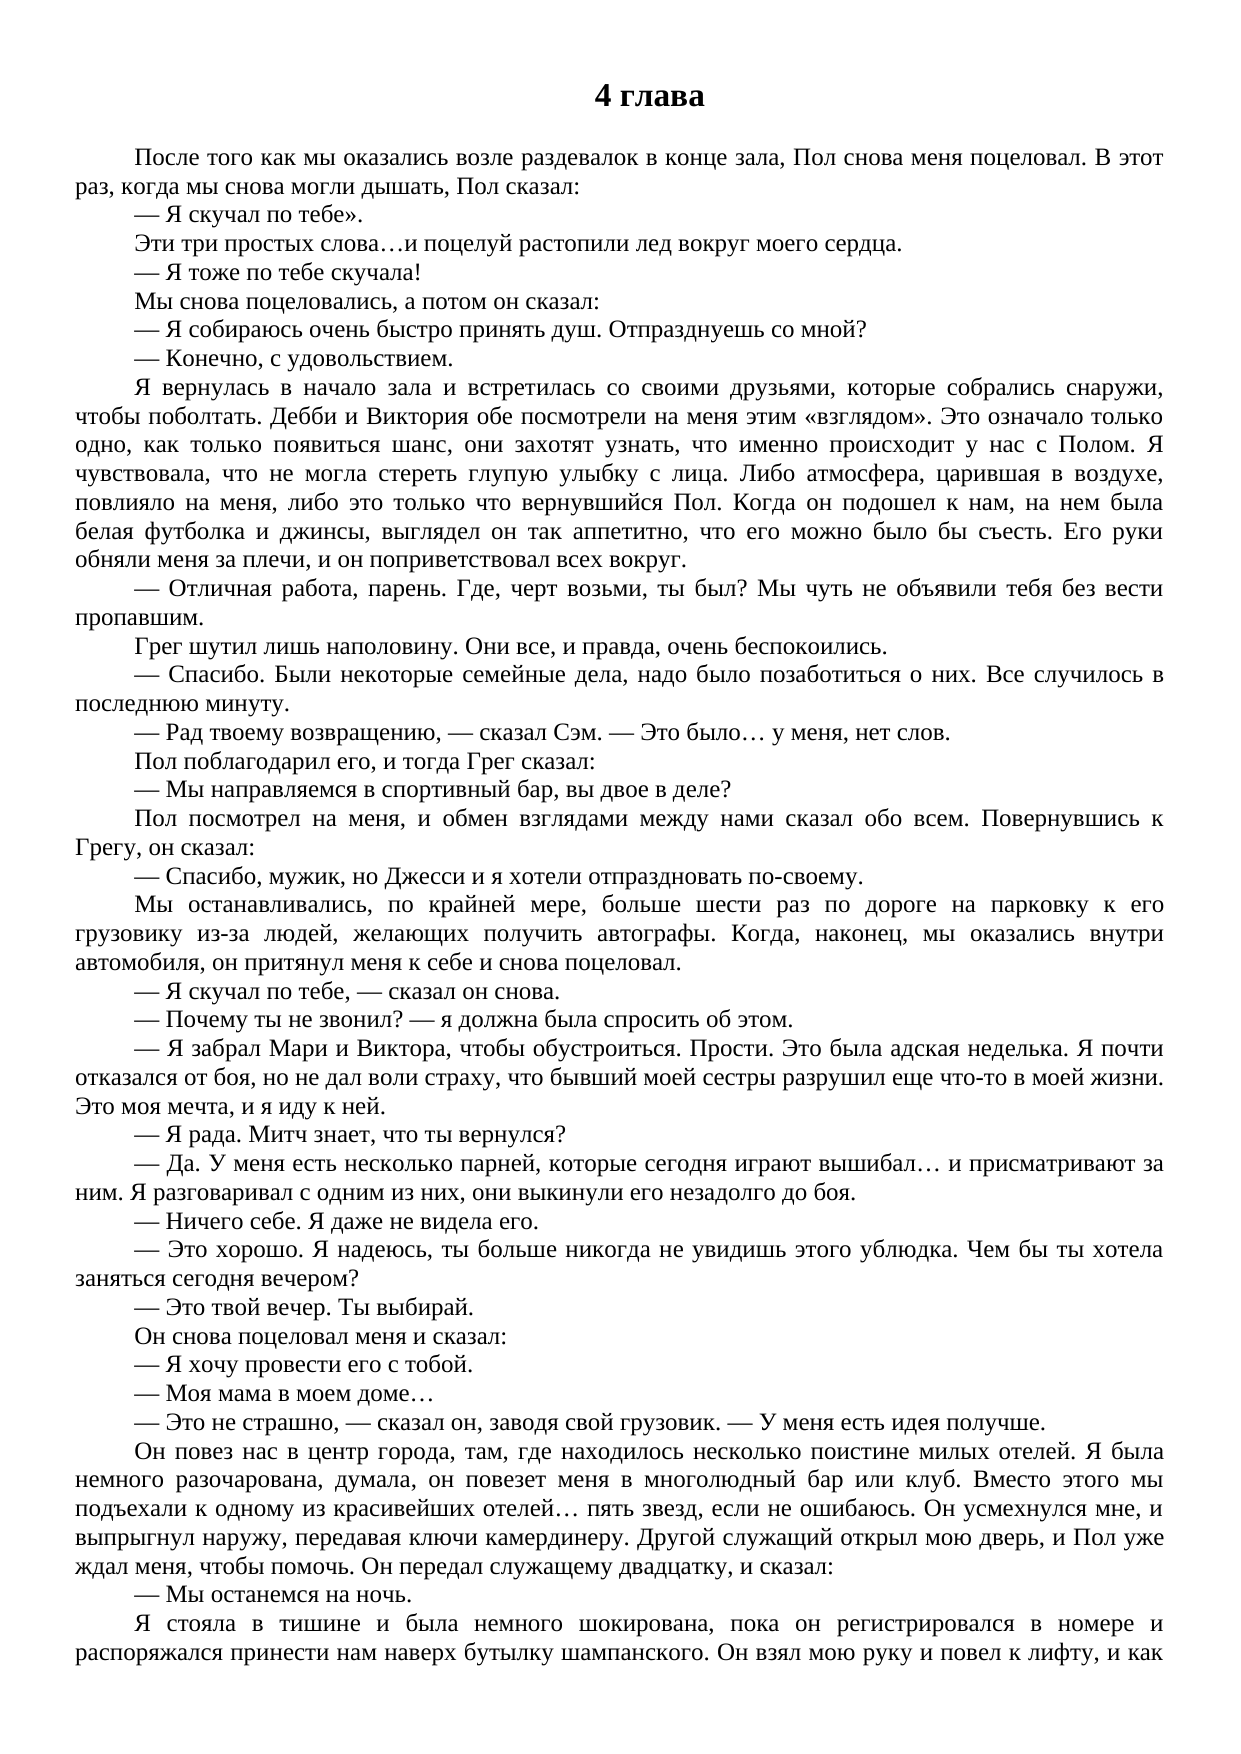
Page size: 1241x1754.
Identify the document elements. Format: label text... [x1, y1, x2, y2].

text — Это хорошо. Я надеюсь, ты больше никогда не увидишь этого ублюдка. Чем бы ты хотела заняться сегодня вечером? [75, 1234, 1165, 1292]
text Я вернулась в начало зала и встретилась со своими друзьями, которые собрались снаружи, чтобы поболтать. Дебби и Виктория обе посмотрели на меня этим «взглядом». Это означало только одно, как только появиться шанс, они захотят узнать, что именно происходит у нас с Полом. Я чувствовала, что не могла стереть глупую улыбку с лица. Либо атмосфера, царившая в воздухе, повлияло на меня, либо это только что вернувшийся Пол. Когда он подошел к нам, на нем была белая футболка и джинсы, выглядел он так аппетитно, что его можно было бы съесть. Его руки обняли меня за плечи, и он поприветствовал всех вокруг. [75, 372, 1165, 573]
text Он снова поцеловал меня и сказал: [75, 1321, 1165, 1349]
text — Я тоже по тебе скучала! [75, 257, 1165, 286]
text — Я забрал Мари и Виктора, чтобы обустроиться. Прости. Это была адская неделька. Я почти отказался от боя, но не дал воли страху, что бывший моей сестры разрушил еще что-то в моей жизни. Это моя мечта, и я иду к ней. [75, 1033, 1165, 1119]
text — Ничего себе. Я даже не видела его. [75, 1206, 1165, 1234]
text Мы снова поцеловались, а потом он сказал: [75, 286, 1165, 314]
text Пол посмотрел на меня, и обмен взглядами между нами сказал обо всем. Повернувшись к Грегу, он сказал: [75, 803, 1165, 861]
text — Да. У меня есть несколько парней, которые сегодня играют вышибал… и присматривают за ним. Я разговаривал с одним из них, они выкинули его незадолго до боя. [75, 1148, 1165, 1206]
text — Я собираюсь очень быстро принять душ. Отпразднуешь со мной? [75, 314, 1165, 343]
text — Я хочу провести его с тобой. [75, 1349, 1165, 1378]
text — Спасибо, мужик, но Джесси и я хотели отпраздновать по-своему. [75, 861, 1165, 889]
text — Конечно, с удовольствием. [75, 343, 1165, 372]
text — Я скучал по тебе, — сказал он снова. [75, 976, 1165, 1004]
text Мы останавливались, по крайней мере, больше шести раз по дороге на парковку к его грузовику из-за людей, желающих получить автографы. Когда, наконец, мы оказались внутри автомобиля, он притянул меня к себе и снова поцеловал. [75, 889, 1165, 976]
text — Мы останемся на ночь. [75, 1579, 1165, 1608]
text — Я скучал по тебе». [75, 199, 1165, 228]
text — Это не страшно, — сказал он, заводя свой грузовик. — У меня есть идея получше. [75, 1407, 1165, 1436]
text После того как мы оказались возле раздевалок в конце зала, Пол снова меня поцеловал. В этот раз, когда мы снова могли дышать, Пол сказал: [75, 142, 1165, 199]
text — Это твой вечер. Ты выбирай. [75, 1292, 1165, 1321]
text — Я рада. Митч знает, что ты вернулся? [75, 1119, 1165, 1148]
text Эти три простых слова…и поцелуй растопили лед вокруг моего сердца. [75, 228, 1165, 257]
text — Мы направляемся в спортивный бар, вы двое в деле? [75, 774, 1165, 803]
text Грег шутил лишь наполовину. Они все, и правда, очень беспокоились. [75, 631, 1165, 659]
text — Отличная работа, парень. Где, черт возьми, ты был? Мы чуть не объявили тебя без вести пропавшим. [75, 573, 1165, 631]
text — Почему ты не звонил? — я должна была спросить об этом. [75, 1004, 1165, 1033]
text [75, 1608, 1165, 1666]
text Он повез нас в центр города, там, где находилось несколько поистине милых отелей. Я была немного разочарована, думала, он повезет меня в многолюдный бар или клуб. Вместо этого мы подъехали к одному из красивейших отелей… пять звезд, если не ошибаюсь. Он усмехнулся мне, и выпрыгнул наружу, передавая ключи камердинеру. Другой служащий открыл мою дверь, и Пол уже ждал меня, чтобы помочь. Он передал служащему двадцатку, и сказал: [75, 1436, 1165, 1579]
text 4 глава [75, 75, 1165, 113]
text — Рад твоему возвращению, — сказал Сэм. — Это было… у меня, нет слов. [75, 717, 1165, 746]
text — Спасибо. Были некоторые семейные дела, надо было позаботиться о них. Все случилось в последнюю минуту. [75, 659, 1165, 717]
text Пол поблагодарил его, и тогда Грег сказал: [75, 746, 1165, 774]
text — Моя мама в моем доме… [75, 1378, 1165, 1407]
